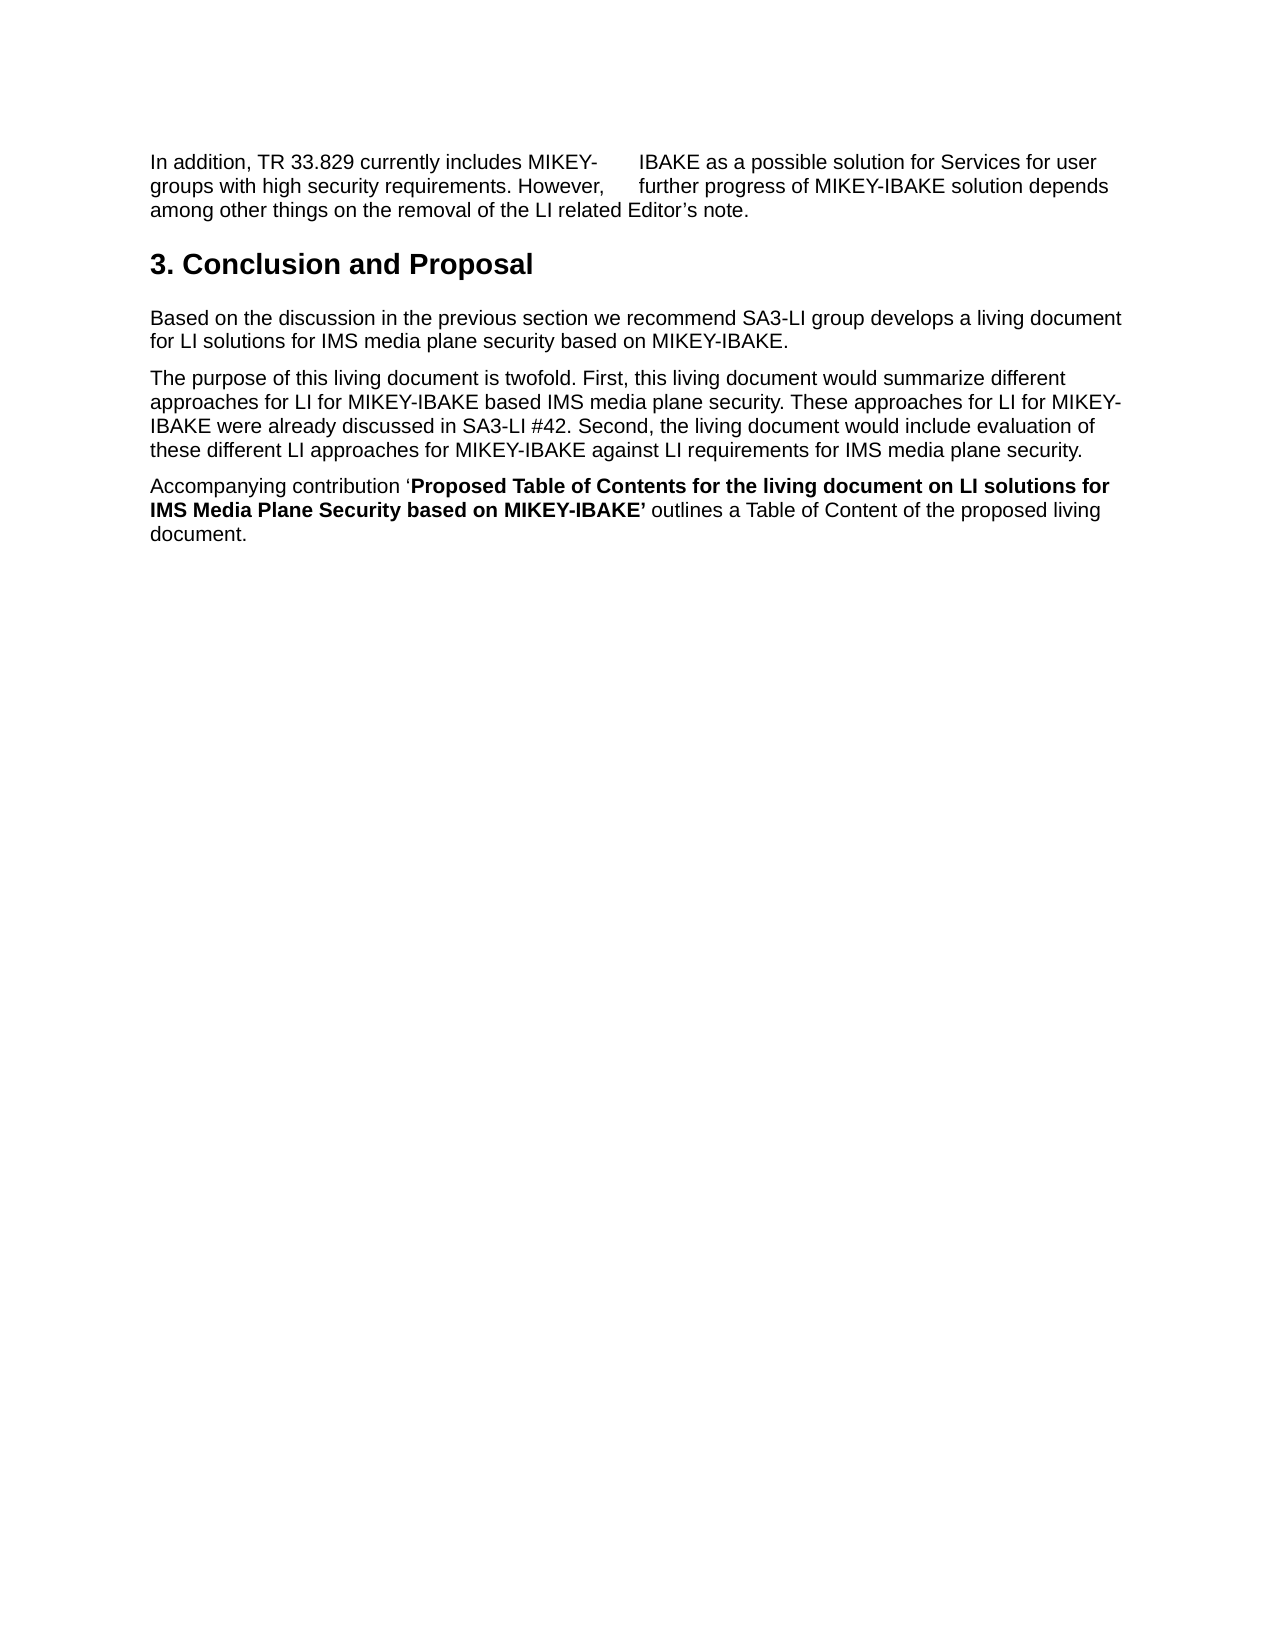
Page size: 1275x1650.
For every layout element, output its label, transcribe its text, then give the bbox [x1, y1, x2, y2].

text In addition, TR 33.829 currently includes MIKEY-IBAKE as a possible solution for Services for user groups with high security requirements. However, further progress of MIKEY-IBAKE solution depends among other things on the removal of the LI related Editor’s note. [150, 150, 1125, 222]
text Accompanying contribution ‘Proposed Table of Contents for the living document on LI solutions for IMS Media Plane Security based on MIKEY-IBAKE’ outlines a Table of Content of the proposed living document. [150, 474, 1125, 546]
text Based on the discussion in the previous section we recommend SA3-LI group develops a living document for LI solutions for IMS media plane security based on MIKEY-IBAKE. [150, 305, 1125, 353]
subtitle 3. Conclusion and Proposal [150, 247, 1125, 280]
text The purpose of this living document is twofold. First, this living document would summarize different approaches for LI for MIKEY-IBAKE based IMS media plane security. These approaches for LI for MIKEY-IBAKE were already discussed in SA3-LI #42. Second, the living document would include evaluation of these different LI approaches for MIKEY-IBAKE against LI requirements for IMS media plane security. [150, 366, 1125, 462]
